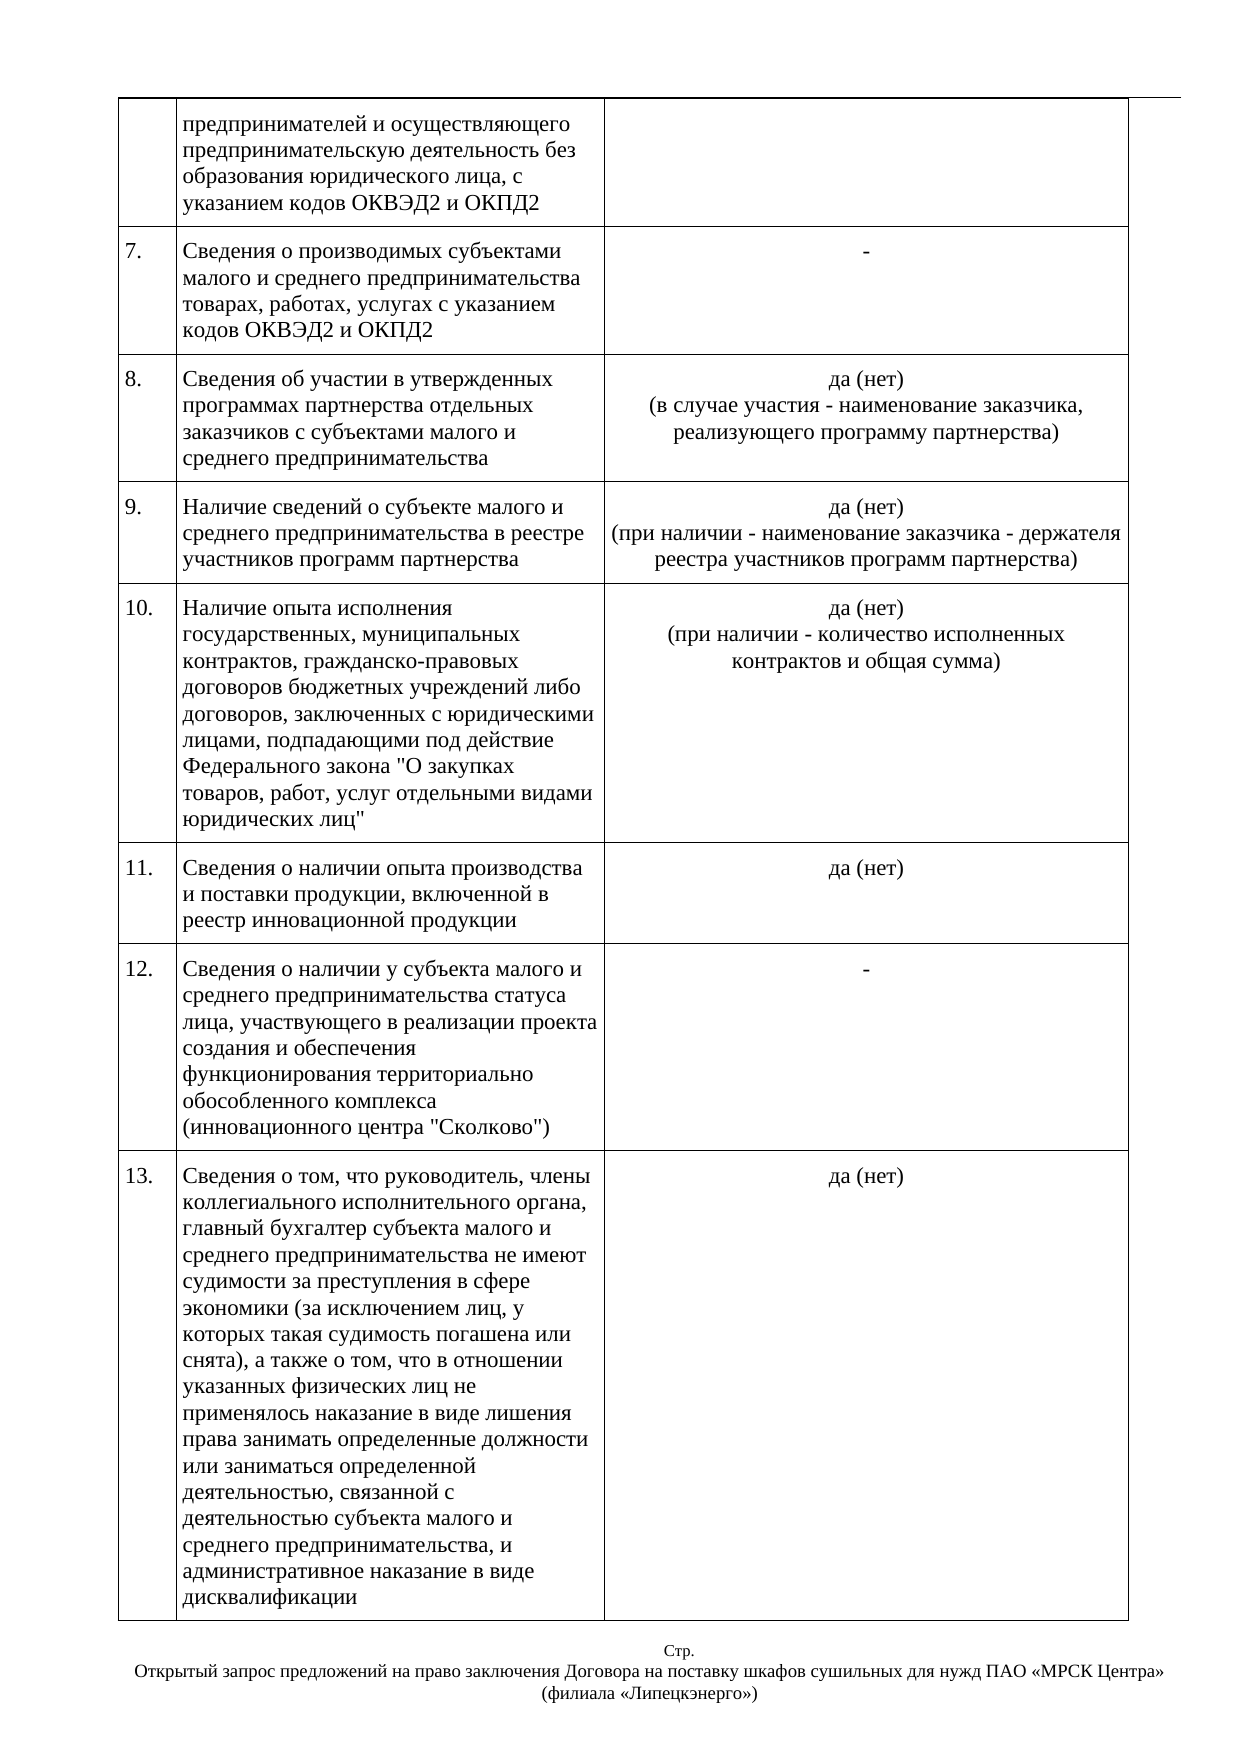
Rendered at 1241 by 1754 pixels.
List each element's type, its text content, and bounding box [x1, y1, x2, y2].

table_cell - [605, 227, 1128, 353]
table_cell 8. [119, 355, 176, 481]
table_cell да (нет) [605, 1151, 1128, 1620]
table_cell 11. [119, 843, 176, 943]
table_cell 9. [119, 482, 176, 582]
table_cell 13. [119, 1151, 176, 1620]
table_cell 7. [119, 227, 176, 353]
table_cell да (нет) (при наличии - наименование заказчика - держателя реестра участников программ партнерства) [605, 482, 1128, 582]
table_cell Наличие сведений о субъекте малого и среднего предпринимательства в реестре участников программ партнерства [177, 482, 604, 582]
table_cell 10. [119, 584, 176, 842]
table_cell Сведения о производимых субъектами малого и среднего предпринимательства товарах, работах, услугах с указанием кодов ОКВЭД2 и ОКПД2 [177, 227, 604, 353]
table_cell да (нет) [605, 843, 1128, 943]
table_cell Сведения о наличии опыта производства и поставки продукции, включенной в реестр инновационной продукции [177, 843, 604, 943]
table_cell 6. [119, 99, 176, 226]
table_cell 12. [119, 944, 176, 1150]
table_cell - [605, 99, 1128, 226]
table_cell Сведения о наличии у субъекта малого и среднего предпринимательства статуса лица, участвующего в реализации проекта создания и обеспечения функционирования территориально обособленного комплекса (инновационного центра "Сколково") [177, 944, 604, 1150]
table_cell да (нет) (в случае участия - наименование заказчика, реализующего программу партнерства) [605, 355, 1128, 481]
table_cell да (нет) (при наличии - количество исполненных контрактов и общая сумма) [605, 584, 1128, 842]
table_cell Наличие опыта исполнения государственных, муниципальных контрактов, гражданско-правовых договоров бюджетных учреждений либо договоров, заключенных с юридическими лицами, подпадающими под действие Федерального закона "О закупках товаров, работ, услуг отдельными видами юридических лиц" [177, 584, 604, 842]
table_cell - [605, 944, 1128, 1150]
table_cell Сведения о том, что руководитель, члены коллегиального исполнительного органа, главный бухгалтер субъекта малого и среднего предпринимательства не имеют судимости за преступления в сфере экономики (за исключением лиц, у которых такая судимость погашена или снята), а также о том, что в отношении указанных физических лиц не применялось наказание в виде лишения права занимать определенные должности или заниматься определенной деятельностью, связанной с деятельностью субъекта малого и среднего предпринимательства, и административное наказание в виде дисквалификации [177, 1151, 604, 1620]
table_cell Сведения об участии в утвержденных программах партнерства отдельных заказчиков с субъектами малого и среднего предпринимательства [177, 355, 604, 481]
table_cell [177, 99, 604, 226]
